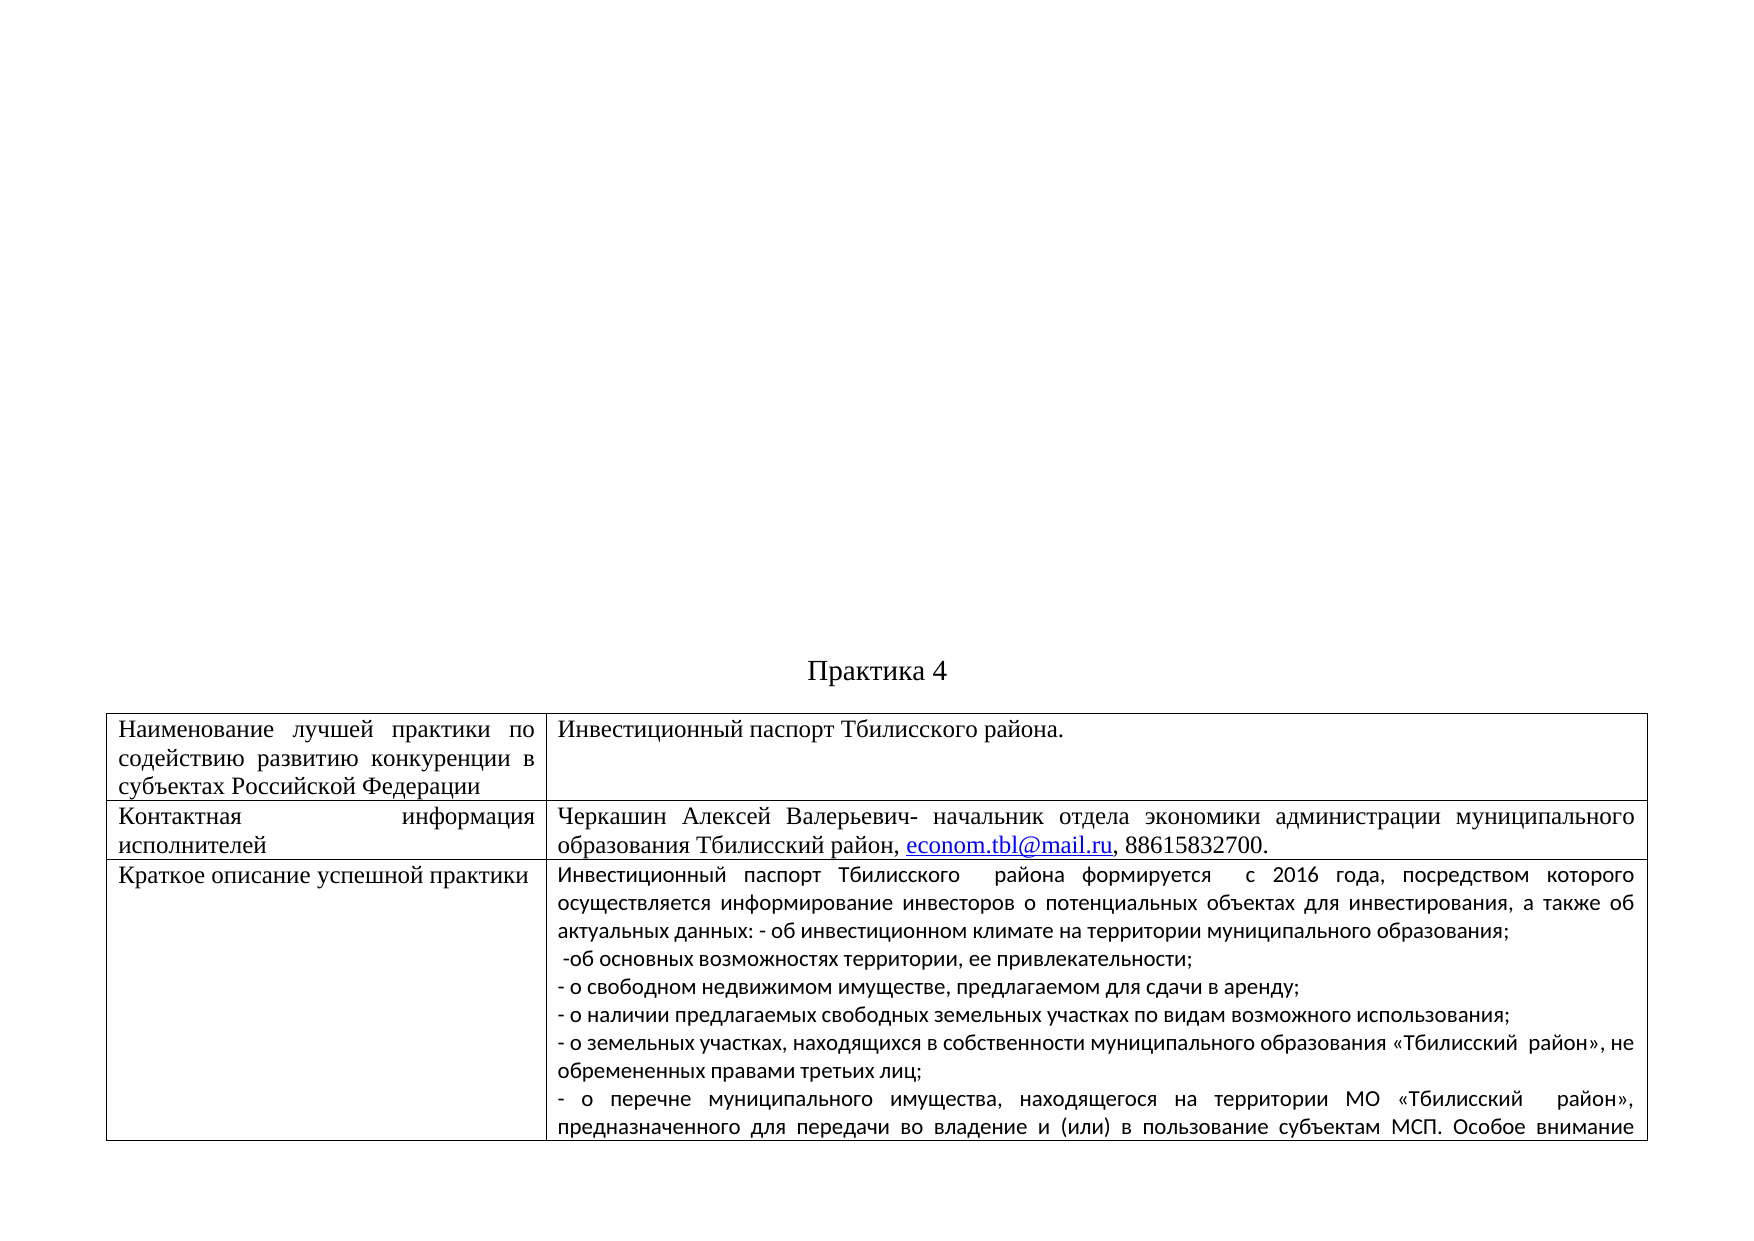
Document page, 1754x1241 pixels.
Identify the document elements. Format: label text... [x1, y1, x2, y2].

table_header Наименование лучшей практики по содействию развитию конкуренции в субъектах Российской Федерации [107, 714, 546, 800]
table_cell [107, 860, 546, 1140]
table_cell Черкашин Алексей Валерьевич- начальник отдела экономики администрации муниципального образования Тбилисский район, econom.tbl@mail.ru, 88615832700. [547, 801, 1647, 859]
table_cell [547, 860, 1647, 1140]
table_header Инвестиционный паспорт Тбилисского района. [547, 714, 1647, 800]
table_cell Контактная информация исполнителей [107, 801, 546, 859]
text Практика 4 [118, 653, 1636, 687]
